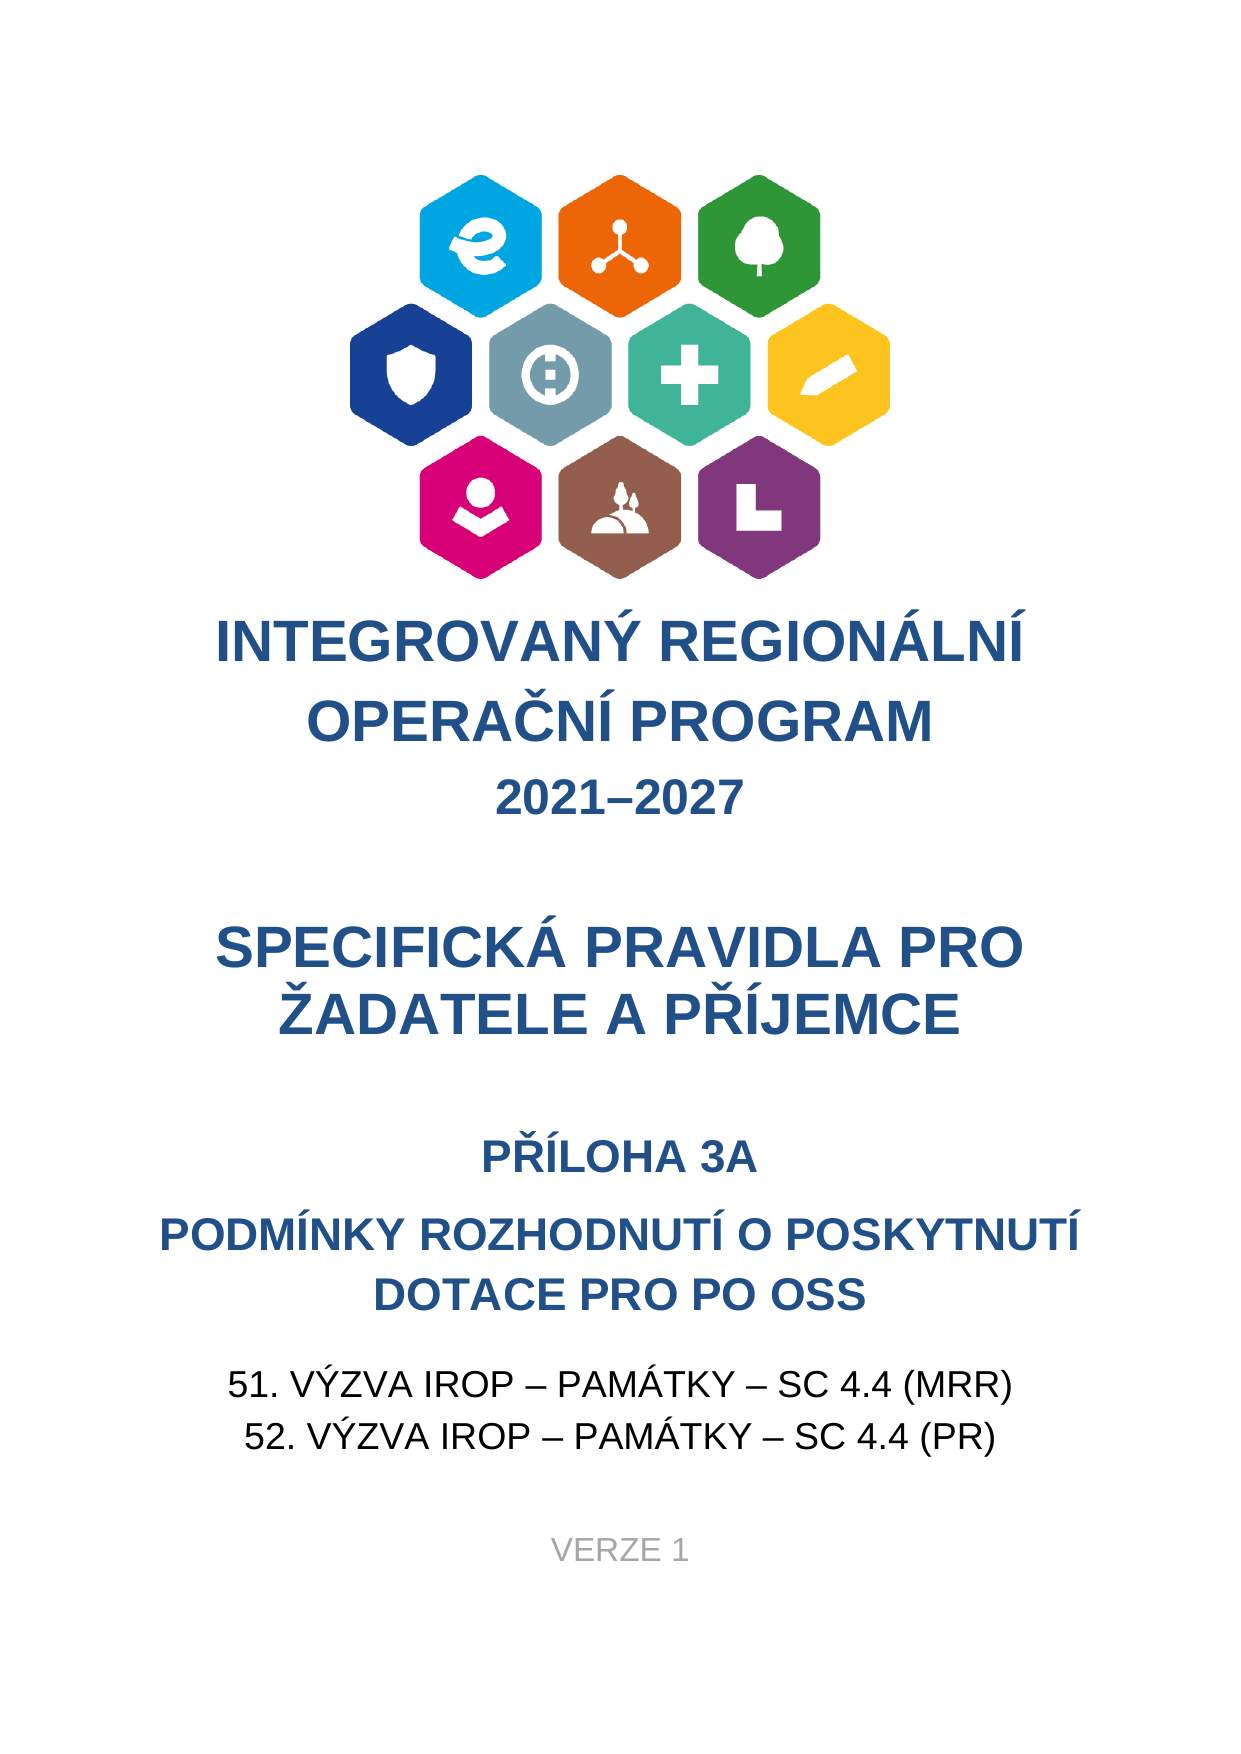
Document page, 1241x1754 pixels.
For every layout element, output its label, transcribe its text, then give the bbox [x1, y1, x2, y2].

text 2021–2027 [148, 768, 1093, 825]
text verze 1 [148, 1530, 1093, 1568]
text 51. výzva IROP – PAMÁTKY – SC 4.4 (MRR) [148, 1362, 1093, 1406]
text PŘÍLOHA 3A [148, 1129, 1093, 1182]
picture [323, 158, 916, 607]
text SPECIFICKÁ PRAVIDLA PRO ŽADATELE A PŘÍJEMCE [148, 913, 1093, 1047]
text 52. výzva IROP – PAMÁTKY – SC 4.4 (PR) [148, 1414, 1093, 1457]
text PodMÍNKY Rozhodnutí o poskytnutí dotace pro PO OSS [148, 1207, 1093, 1320]
